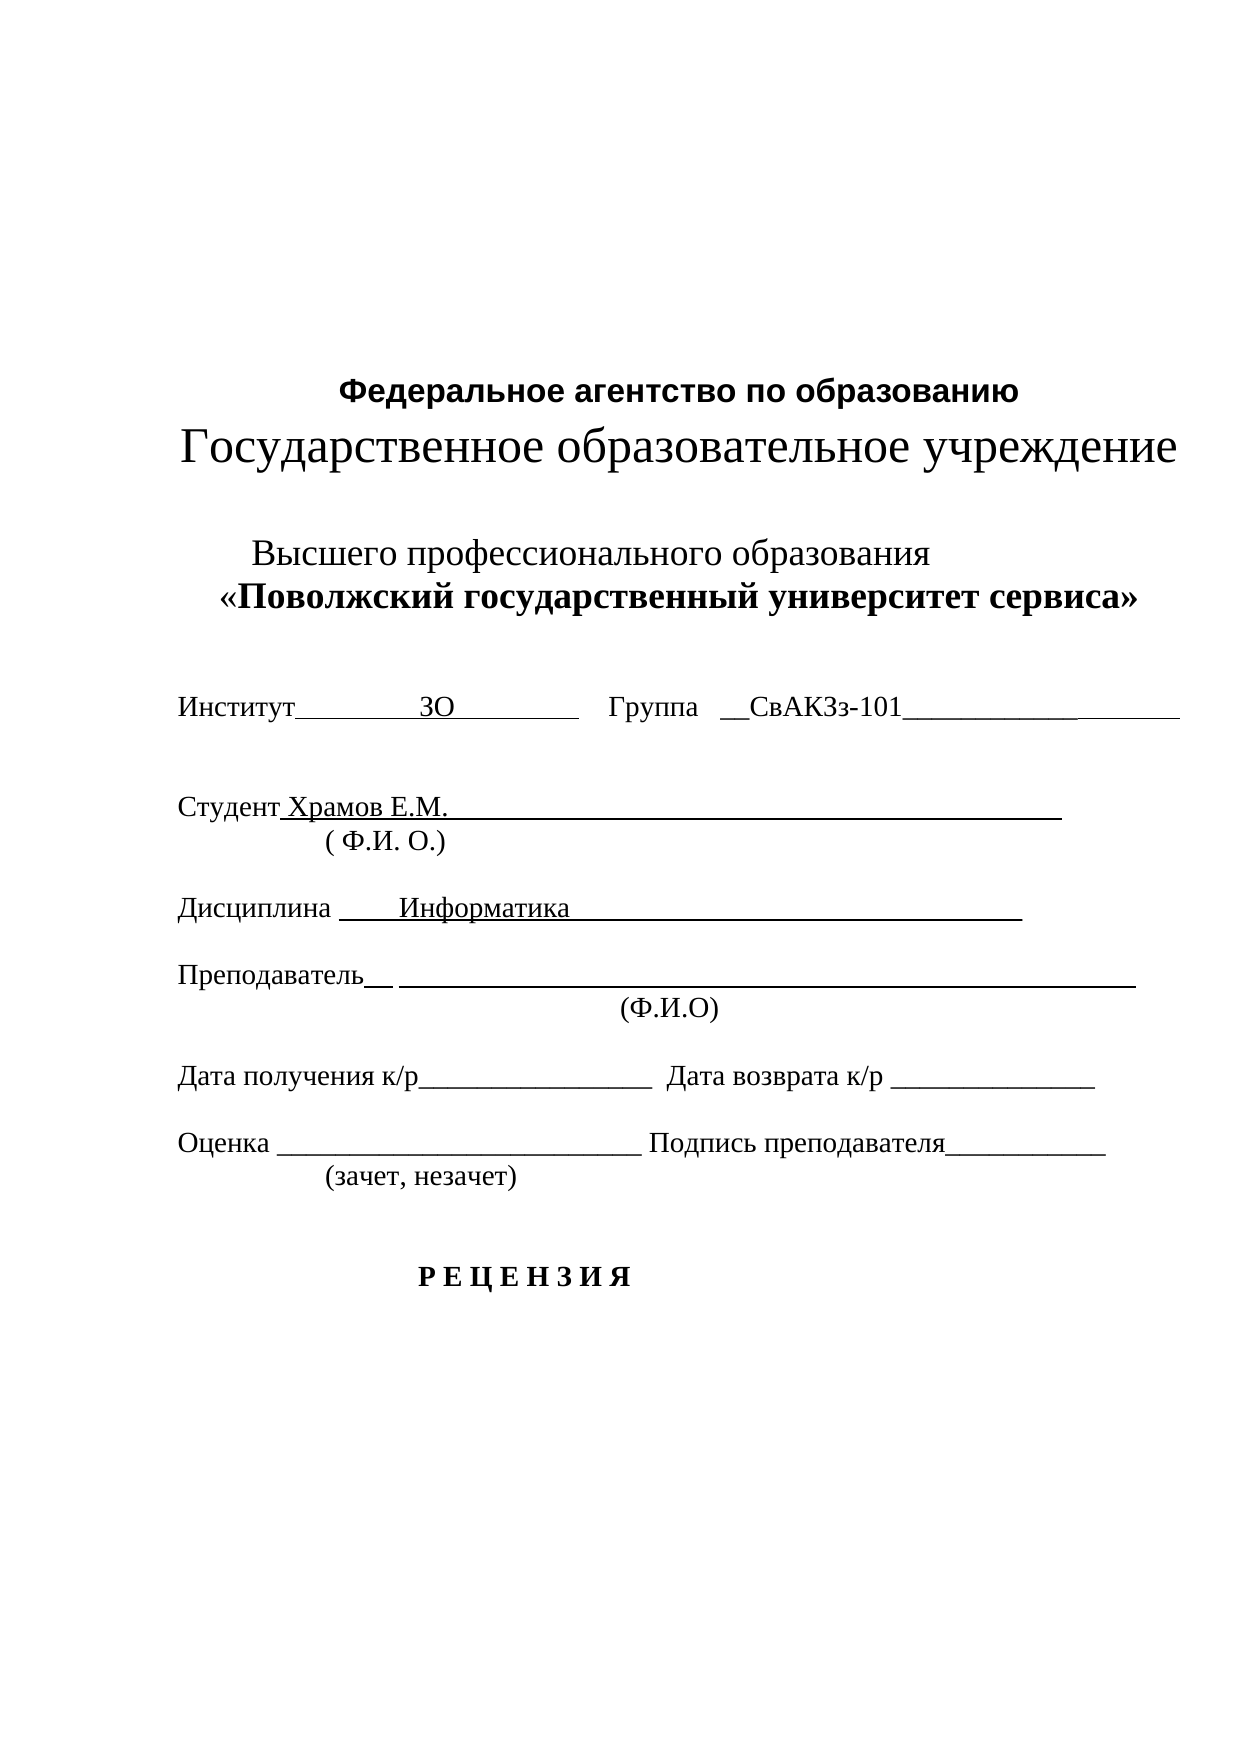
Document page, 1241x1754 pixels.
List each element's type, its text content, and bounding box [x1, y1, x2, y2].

subtitle Федеральное агентство по образованию [177, 371, 1181, 409]
text Дата получения к/р________________ Дата возврата к/р ______________ [177, 1058, 1181, 1091]
text ( Ф.И. О.) [177, 823, 1181, 856]
text Высшего профессионального образования [177, 530, 1181, 573]
text Преподаватель [177, 957, 1181, 991]
text Р Е Ц Е Н З И Я [177, 1259, 1181, 1292]
text (Ф.И.О) [177, 991, 1181, 1024]
text «Поволжский государственный университет сервиса» [177, 573, 1181, 617]
text Дисциплина Информатика_______________________________ [177, 890, 1181, 923]
subtitle Государственное образовательное учреждение [177, 415, 1181, 473]
text Студент Храмов Е.М. [177, 789, 1181, 823]
text (зачет, незачет) [177, 1158, 1181, 1192]
text Институт ЗО Группа __СвАКЗз-101____________ [177, 689, 1181, 722]
text Оценка _________________________ Подпись преподавателя___________ [177, 1125, 1181, 1158]
